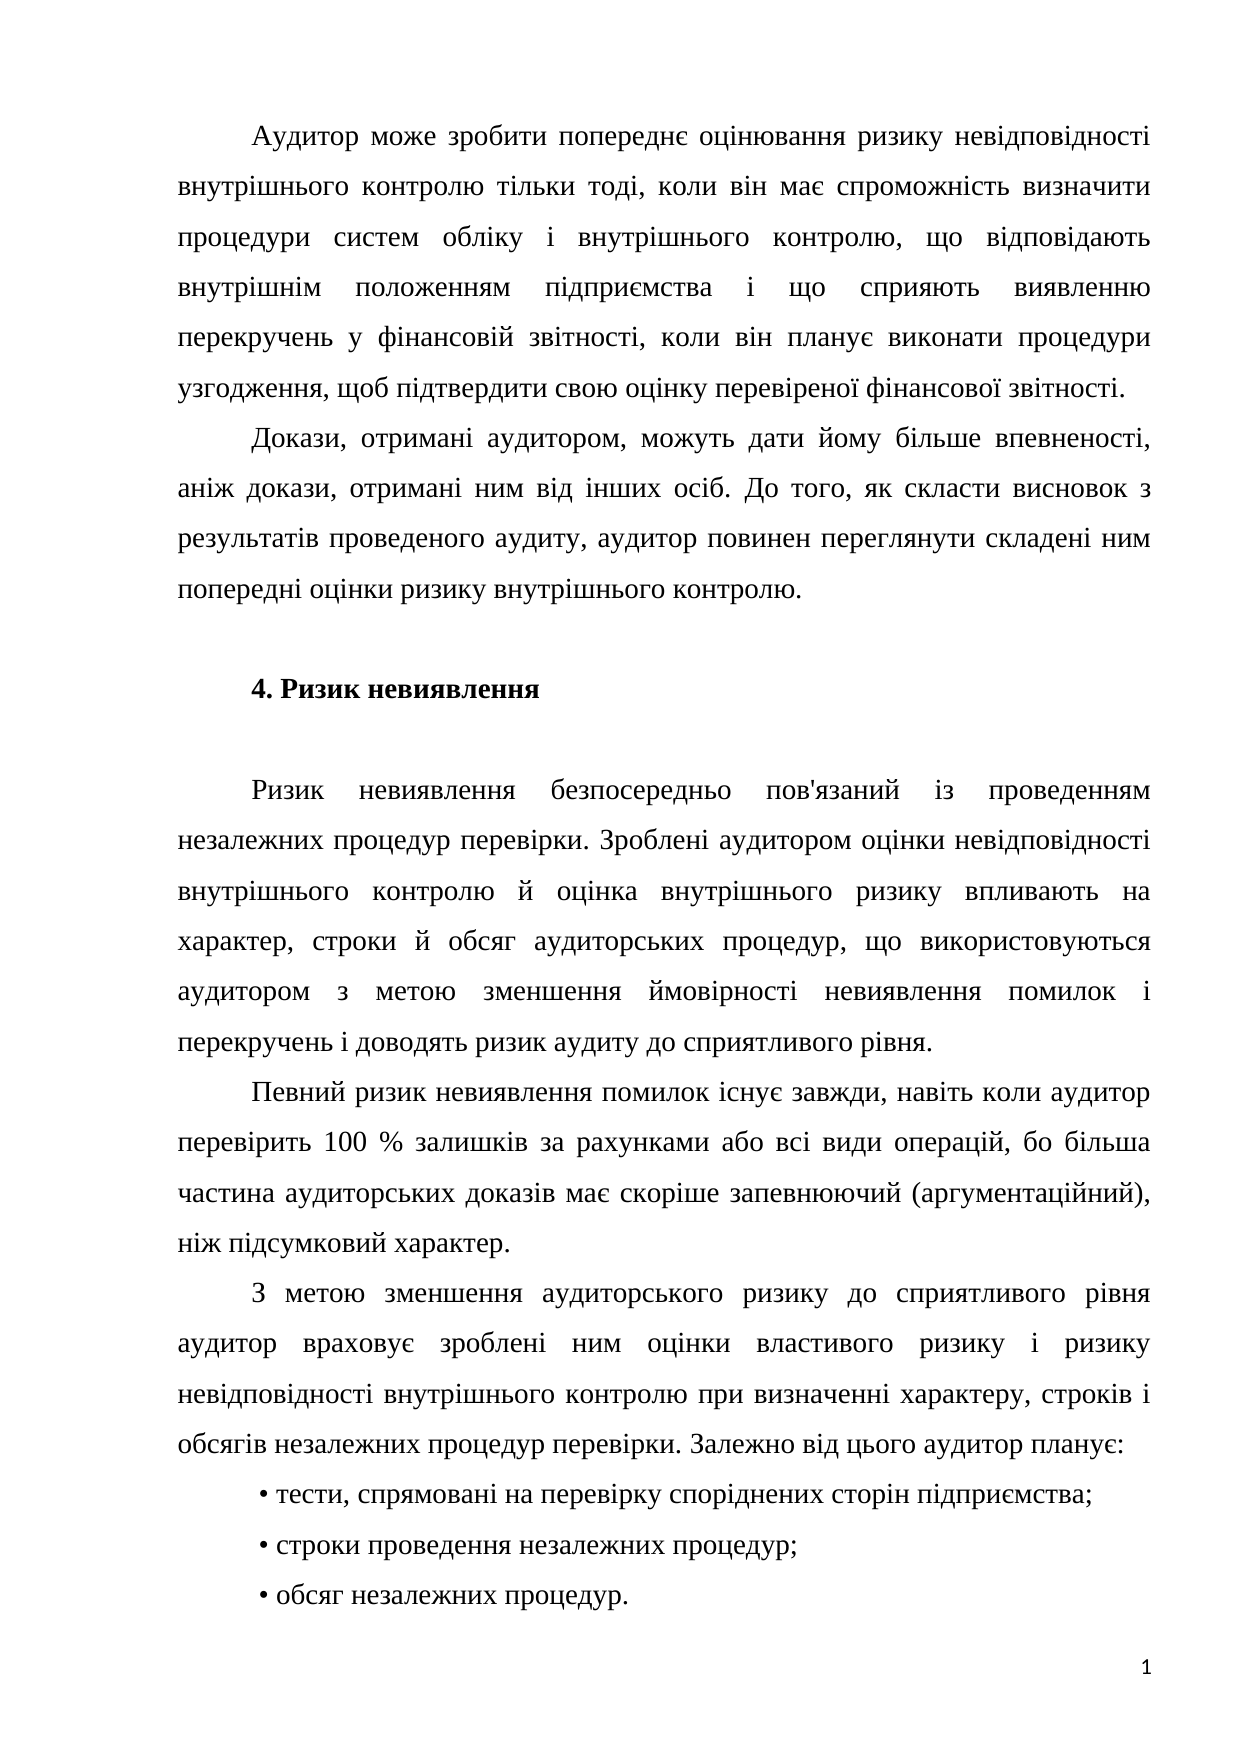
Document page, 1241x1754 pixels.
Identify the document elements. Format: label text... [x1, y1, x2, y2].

text Певний ризик невиявлення помилок існує завжди, навіть коли аудитор перевірить 100 % залишків за рахунками або всі види операцій, бо більша частина аудиторських доказів має скоріше запевнюючий (аргументаційний), ніж підсумковий характер. [177, 1074, 1152, 1258]
text Докази, отримані аудитором, можуть дати йому більше впевненості, аніж докази, отримані ним від інших осіб. До того, як скласти висновок з результатів проведеного аудиту, аудитор повинен переглянути складені ним попередні оцінки ризику внутрішнього контролю. [177, 420, 1152, 604]
text • строки проведення незалежних процедур; [177, 1527, 1152, 1560]
text 4. Ризик невиявлення [177, 672, 1152, 705]
text • обсяг незалежних процедур. [177, 1577, 1152, 1611]
text Аудитор може зробити попереднє оцінювання ризику невідповідності внутрішнього контролю тільки тоді, коли він має спроможність визначити процедури систем обліку і внутрішнього контролю, що відповідають внутрішнім положенням підприємства і що сприяють виявленню перекручень у фінансовій звітності, коли він планує виконати процедури узгодження, щоб підтвердити свою оцінку перевіреної фінансової звітності. [177, 118, 1152, 403]
text З метою зменшення аудиторського ризику до сприятливого рівня аудитор враховує зроблені ним оцінки властивого ризику і ризику невідповідності внутрішнього контролю при визначенні характеру, строків і обсягів незалежних процедур перевірки. Залежно від цього аудитор планує: [177, 1275, 1152, 1460]
text • тести, спрямовані на перевірку споріднених сторін підприємства; [177, 1477, 1152, 1510]
text Ризик невиявлення безпосередньо пов'язаний із проведенням незалежних процедур перевірки. Зроблені аудитором оцінки невідповідності внутрішнього контролю й оцінка внутрішнього ризику впливають на характер, строки й обсяг аудиторських процедур, що використовуються аудитором з метою зменшення ймовірності невиявлення помилок і перекручень і доводять ризик аудиту до сприятливого рівня. [177, 772, 1152, 1057]
